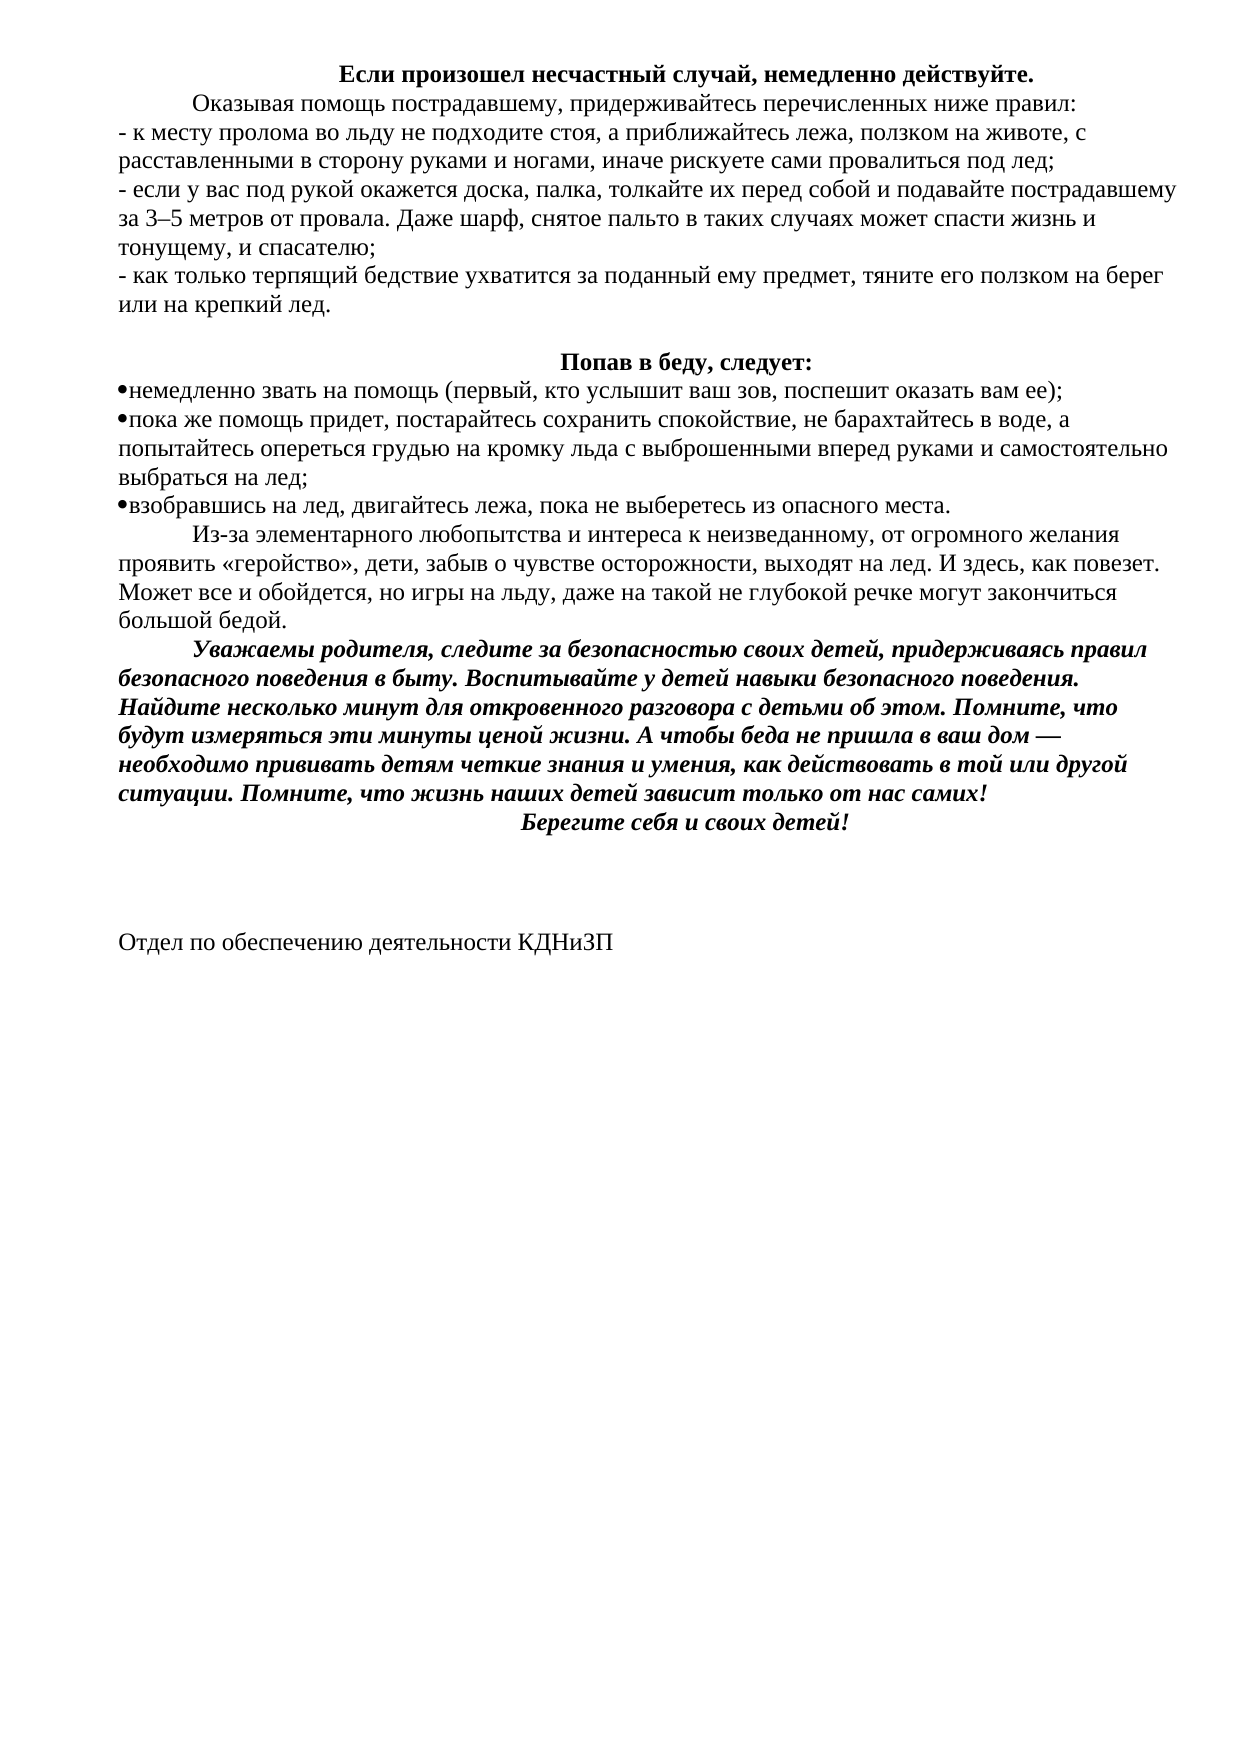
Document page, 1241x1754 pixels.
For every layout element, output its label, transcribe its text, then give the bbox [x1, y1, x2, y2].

text Уважаемы родителя, следите за безопасностью своих детей, придерживаясь правил безопасного поведения в быту. Воспитывайте у детей навыки безопасного поведения. Найдите несколько минут для откровенного разговора с детьми об этом. Помните, что будут измеряться эти минуты ценой жизни. А чтобы беда не пришла в ваш дом — необходимо прививать детям четкие знания и умения, как действовать в той или другой ситуации. Помните, что жизнь наших детей зависит только от нас самих! [118, 634, 1181, 807]
text Отдел по обеспечению деятельности КДНиЗП [118, 927, 1181, 956]
text Попав в беду, следует: [118, 347, 1181, 375]
text - если у вас под рукой окажется доска, палка, толкайте их перед собой и подавайте пострадавшему за 3–5 метров от провала. Даже шарф, снятое пальто в таких случаях может спасти жизнь и тонущему, и спасателю; [118, 174, 1181, 260]
text Если произошел несчастный случай, немедленно действуйте. [118, 59, 1181, 88]
text - к месту пролома во льду не подходите стоя, а приближайтесь лежа, ползком на животе, с расставленными в сторону руками и ногами, иначе рискуете сами провалиться под лед; [118, 117, 1181, 174]
text взобравшись на лед, двигайтесь лежа, пока не выберетесь из опасного места. [118, 490, 1181, 519]
text - как только терпящий бедствие ухватится за поданный ему предмет, тяните его ползком на берег или на крепкий лед. [118, 260, 1181, 318]
text Оказывая помощь пострадавшему, придерживайтесь перечисленных ниже правил: [118, 88, 1181, 117]
text немедленно звать на помощь (первый, кто услышит ваш зов, поспешит оказать вам ее); [118, 375, 1181, 404]
text Из-за элементарного любопытства и интереса к неизведанному, от огромного желания проявить «геройство», дети, забыв о чувстве осторожности, выходят на лед. И здесь, как повезет. Может все и обойдется, но игры на льду, даже на такой не глубокой речке могут закончиться большой бедой. [118, 519, 1181, 634]
text пока же помощь придет, постарайтесь сохранить спокойствие, не барахтайтесь в воде, а попытайтесь опереться грудью на кромку льда с выброшенными вперед руками и самостоятельно выбраться на лед; [118, 404, 1181, 490]
text Берегите себя и своих детей! [118, 807, 1181, 835]
